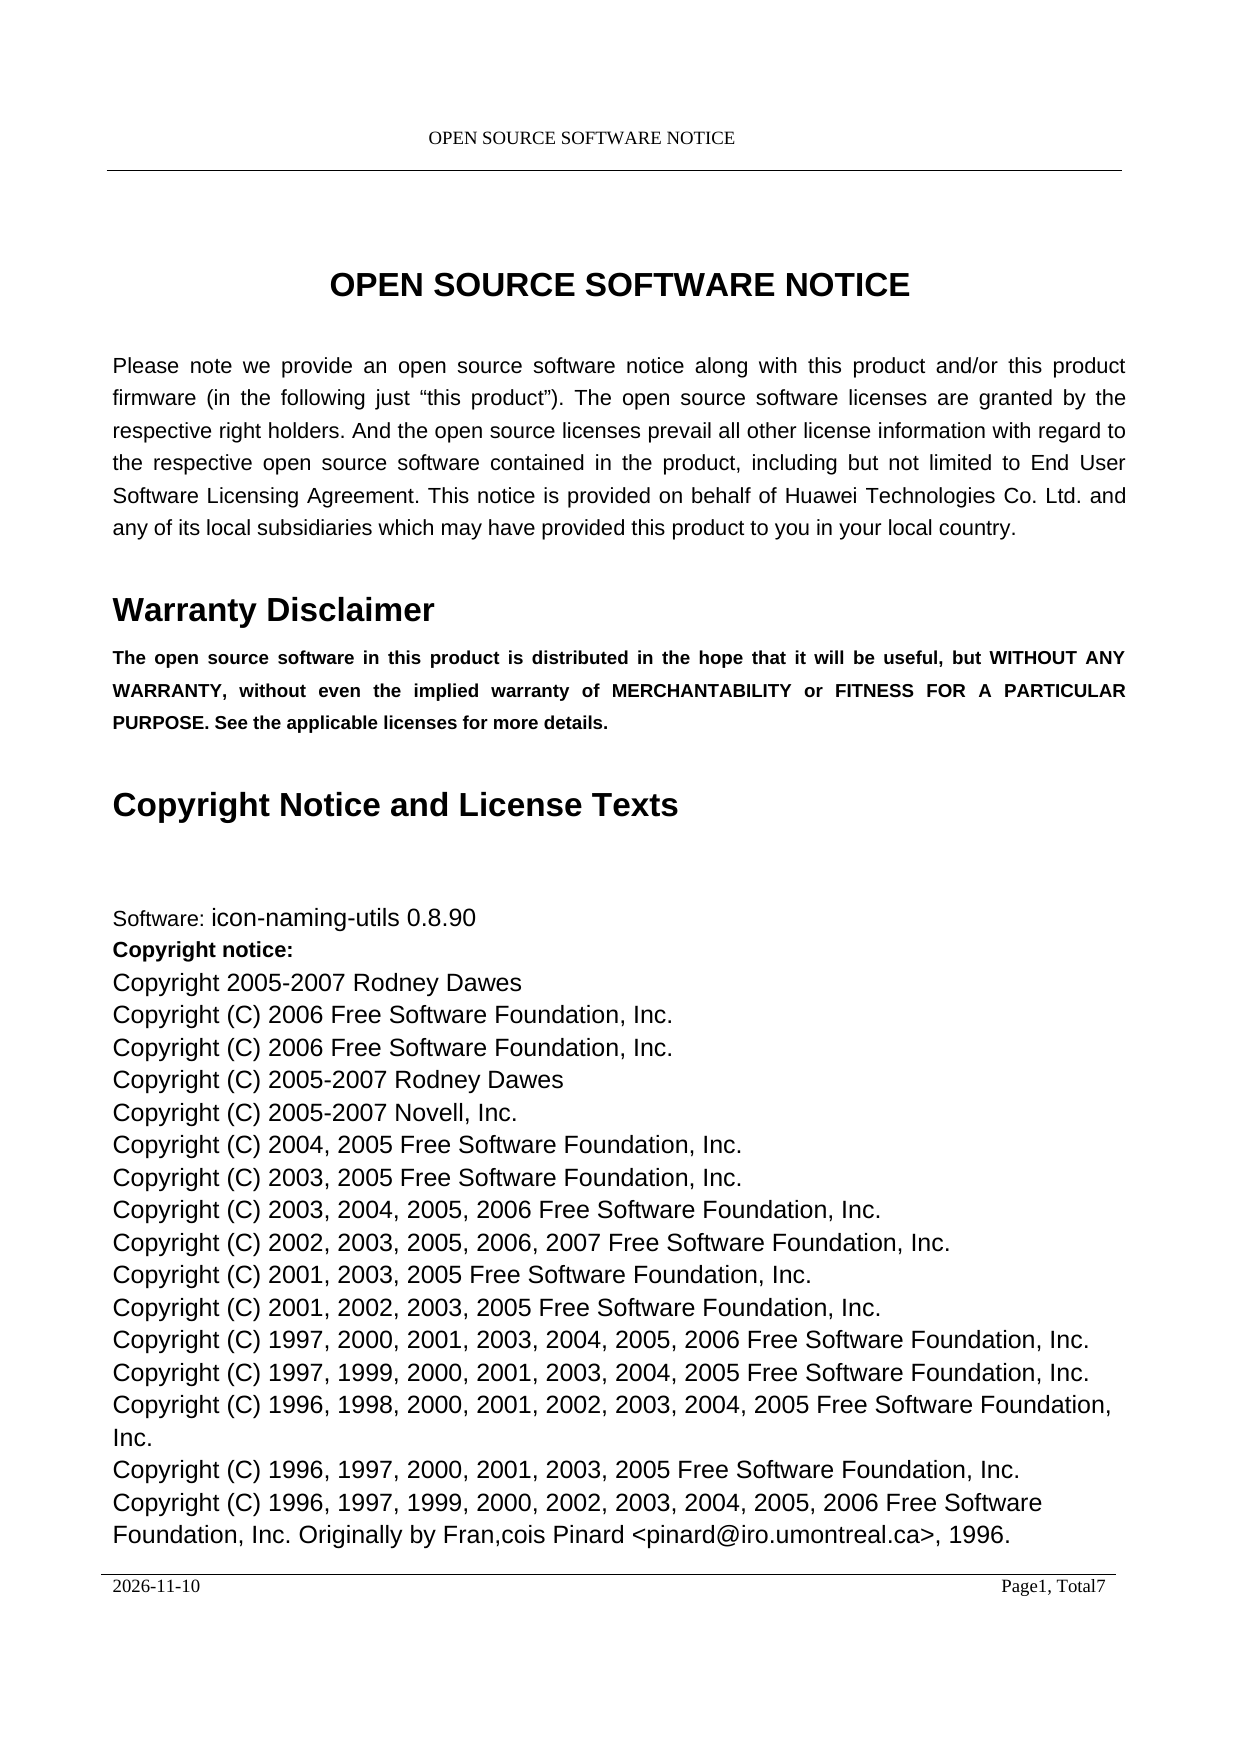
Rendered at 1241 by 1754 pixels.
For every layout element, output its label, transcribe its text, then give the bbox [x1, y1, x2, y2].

text Copyright (C) 1997, 1999, 2000, 2001, 2003, 2004, 2005 Free Software Foundation, Inc. [112, 1356, 1128, 1388]
text OPEN SOURCE SOFTWARE NOTICE [112, 251, 1128, 316]
text Copyright (C) 2002, 2003, 2005, 2006, 2007 Free Software Foundation, Inc. [112, 1226, 1128, 1258]
text Copyright (C) 2004, 2005 Free Software Foundation, Inc. [112, 1128, 1128, 1161]
text Warranty Disclaimer [112, 576, 1128, 641]
text Copyright (C) 2006 Free Software Foundation, Inc. [112, 1031, 1128, 1063]
text Copyright 2005-2007 Rodney Dawes [112, 966, 1128, 998]
text Please note we provide an open source software notice along with this product and/or this product firmware (in the following just “this product”). The open source software licenses are granted by the respective right holders. And the open source licenses prevail all other license information with regard to the respective open source software contained in the product, including but not limited to End User Software Licensing Agreement. This notice is provided on behalf of Huawei Technologies Co. Ltd. and any of its local subsidiaries which may have provided this product to you in your local country. [112, 349, 1128, 544]
text The open source software in this product is distributed in the hope that it will be useful, but WITHOUT ANY WARRANTY, without even the implied warranty of MERCHANTABILITY or FITNESS FOR A PARTICULAR PURPOSE. See the applicable licenses for more details. [112, 641, 1128, 739]
text Copyright (C) 2006 Free Software Foundation, Inc. [112, 998, 1128, 1031]
text Copyright (C) 2005-2007 Novell, Inc. [112, 1096, 1128, 1128]
text Copyright (C) 2003, 2004, 2005, 2006 Free Software Foundation, Inc. [112, 1193, 1128, 1226]
text Copyright (C) 2005-2007 Rodney Dawes [112, 1063, 1128, 1096]
text Copyright (C) 1996, 1998, 2000, 2001, 2002, 2003, 2004, 2005 Free Software Foundation, Inc. [112, 1388, 1128, 1453]
text Copyright (C) 1997, 2000, 2001, 2003, 2004, 2005, 2006 Free Software Foundation, Inc. [112, 1323, 1128, 1356]
text Copyright (C) 2001, 2003, 2005 Free Software Foundation, Inc. [112, 1258, 1128, 1291]
text Copyright (C) 2003, 2005 Free Software Foundation, Inc. [112, 1161, 1128, 1193]
text Copyright Notice and License Texts [112, 771, 1128, 836]
text Copyright (C) 1996, 1997, 2000, 2001, 2003, 2005 Free Software Foundation, Inc. [112, 1453, 1128, 1486]
text Copyright notice: [112, 933, 1128, 966]
text Copyright (C) 2001, 2002, 2003, 2005 Free Software Foundation, Inc. [112, 1291, 1128, 1323]
text Copyright (C) 1996, 1997, 1999, 2000, 2002, 2003, 2004, 2005, 2006 Free Software Foundation, Inc. Originally by Fran,cois Pinard <pinard@iro.umontreal.ca>, 1996. [112, 1486, 1128, 1551]
text Software: icon-naming-utils 0.8.90 [112, 901, 1128, 933]
